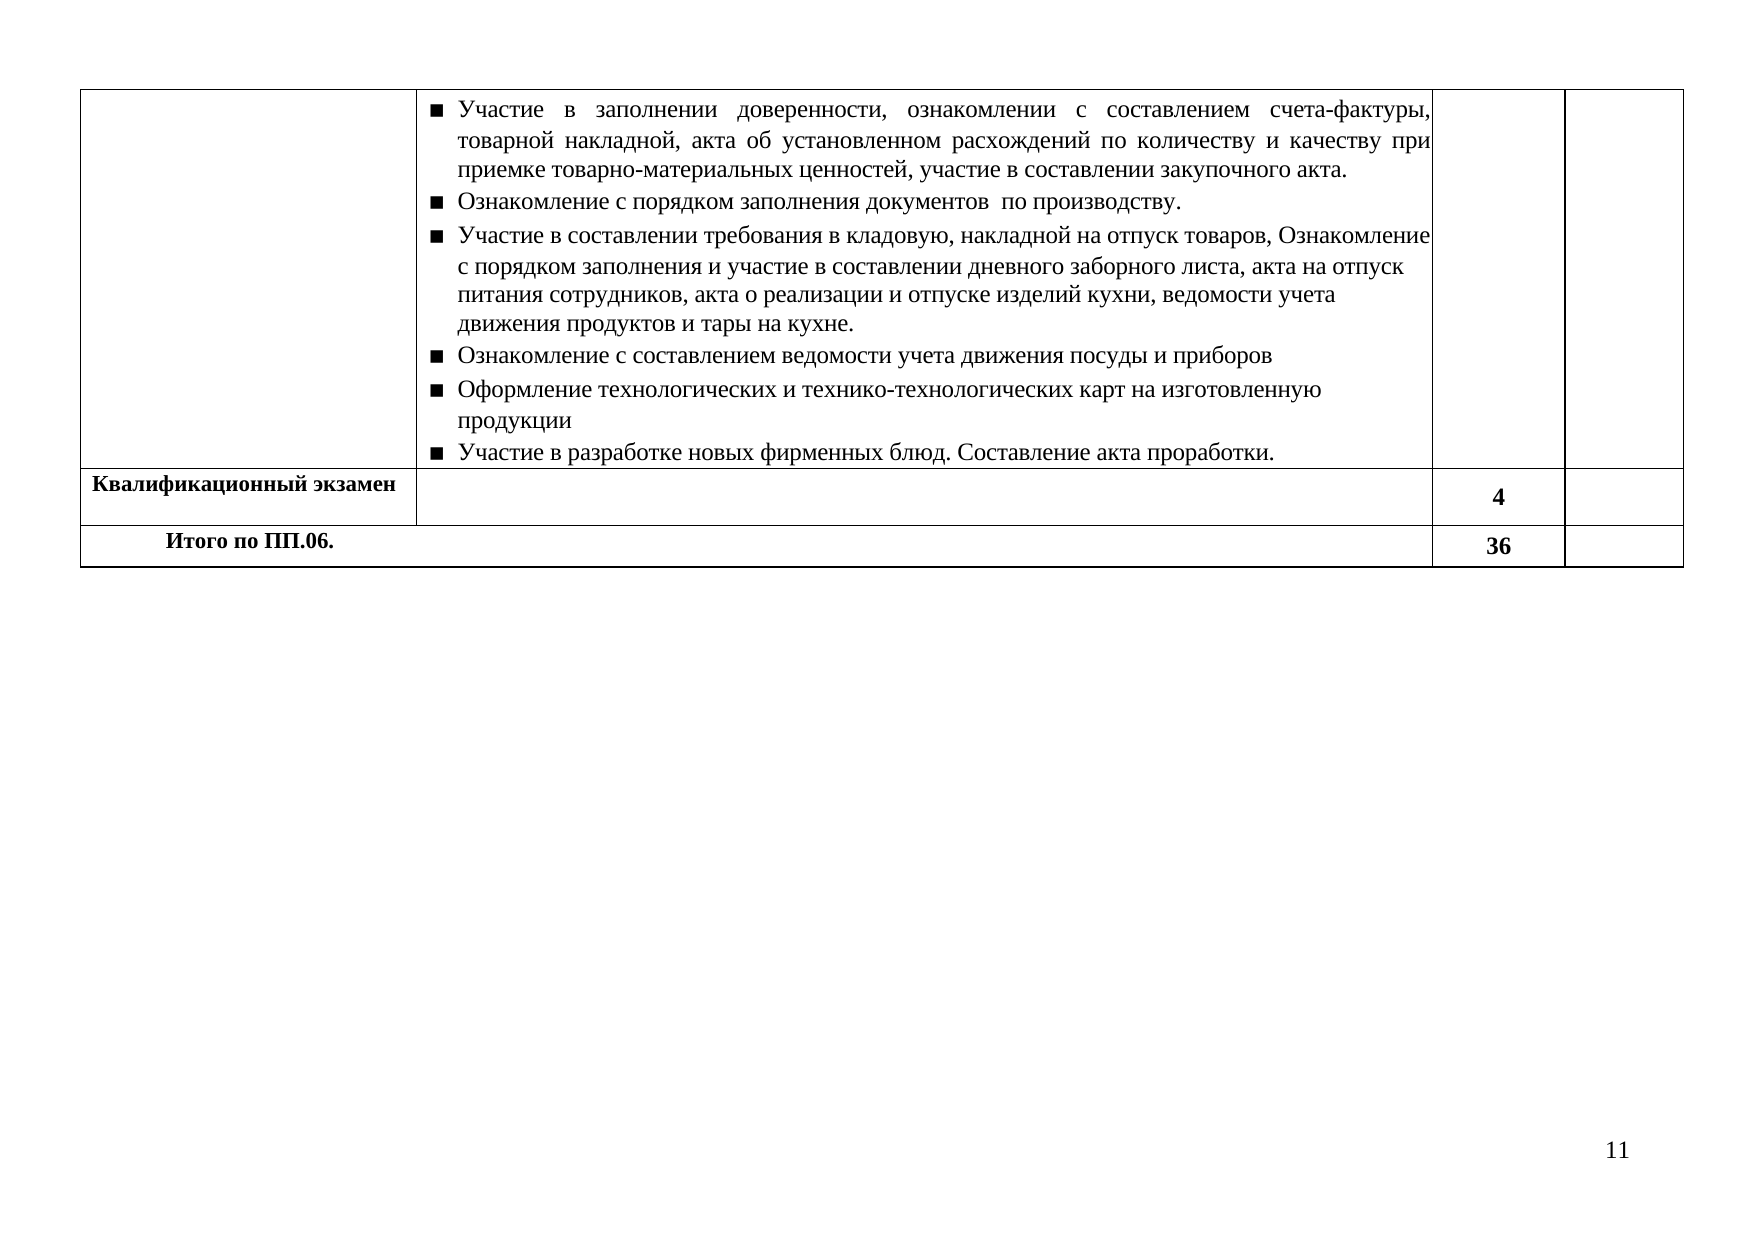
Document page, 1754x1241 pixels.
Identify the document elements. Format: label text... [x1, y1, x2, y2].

table_cell [417, 469, 1432, 525]
table_cell Итого по ПП.06. [81, 526, 1432, 566]
table_cell Квалификационный экзамен [81, 469, 416, 525]
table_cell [417, 90, 1432, 468]
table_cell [81, 90, 416, 468]
table_cell [1566, 526, 1683, 566]
table_cell [1566, 469, 1683, 525]
table_cell 36 [1433, 526, 1564, 566]
table_cell [1566, 90, 1683, 468]
table_cell 4 [1433, 469, 1564, 525]
